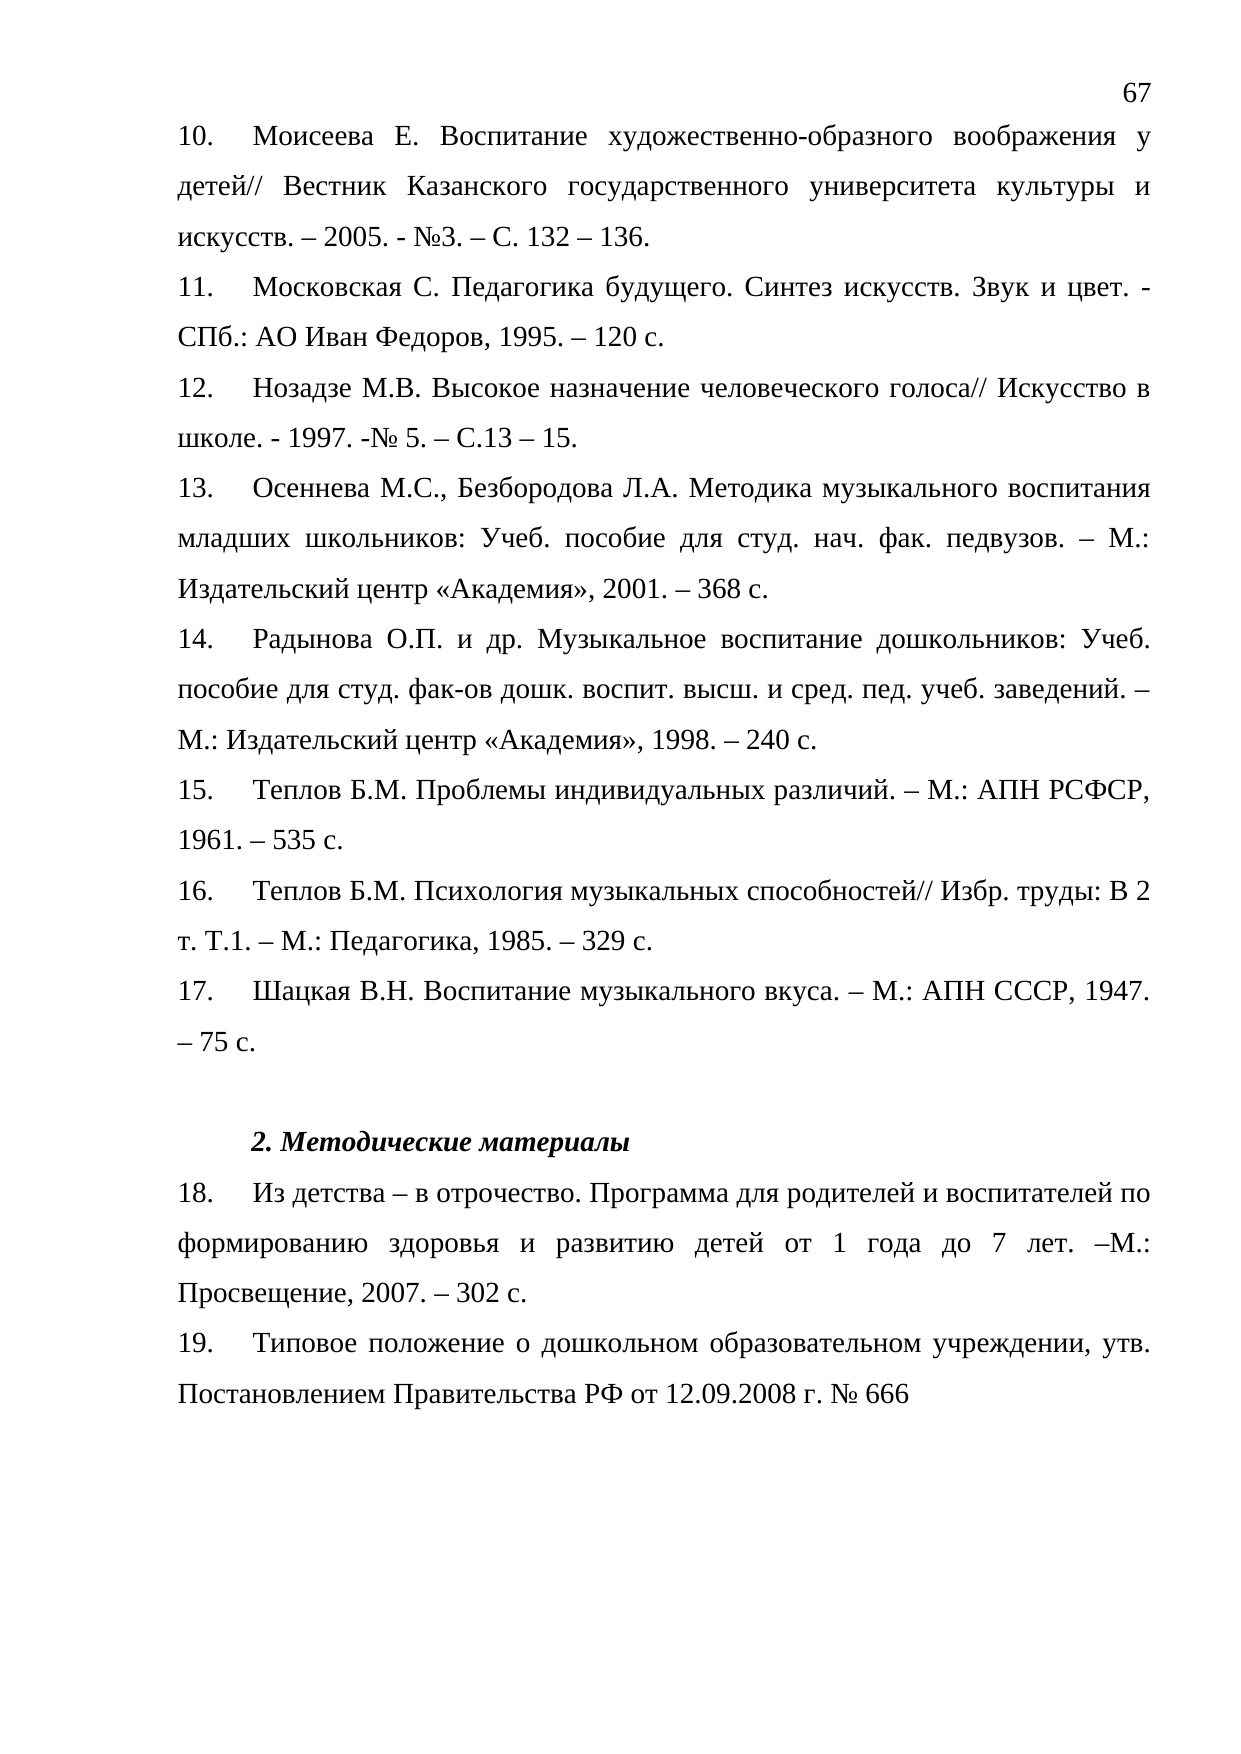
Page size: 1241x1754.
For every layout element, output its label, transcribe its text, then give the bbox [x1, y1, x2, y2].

list Нозадзе М.В. Высокое назначение человеческого голоса// Искусство в школе. - 1997. -№ 5. – С.13 – 15. [177, 370, 1152, 453]
list Московская С. Педагогика будущего. Синтез искусств. Звук и цвет. - СПб.: АО Иван Федоров, 1995. – 120 с. [177, 269, 1152, 353]
list Шацкая В.Н. Воспитание музыкального вкуса. – М.: АПН СССР, 1947. – 75 с. [177, 973, 1152, 1057]
list Типовое положение о дошкольном образовательном учреждении, утв. Постановлением Правительства РФ от 12.09.2008 г. № 666 [177, 1326, 1152, 1409]
list Осеннева М.С., Безбородова Л.А. Методика музыкального воспитания младших школьников: Учеб. пособие для студ. нач. фак. педвузов. – М.: Издательский центр «Академия», 2001. – 368 с. [177, 470, 1152, 604]
list Теплов Б.М. Проблемы индивидуальных различий. – М.: АПН РСФСР, 1961. – 535 с. [177, 772, 1152, 856]
list Моисеева Е. Воспитание художественно-образного воображения у детей// Вестник Казанского государственного университета культуры и искусств. – 2005. - №3. – С. 132 – 136. [177, 118, 1152, 252]
list Теплов Б.М. Психология музыкальных способностей// Избр. труды: В 2 т. Т.1. – М.: Педагогика, 1985. – 329 с. [177, 873, 1152, 957]
list Из детства – в отрочество. Программа для родителей и воспитателей по формированию здоровья и развитию детей от 1 года до 7 лет. –М.: Просвещение, 2007. – 302 с. [177, 1175, 1152, 1309]
list Радынова О.П. и др. Музыкальное воспитание дошкольников: Учеб. пособие для студ. фак-ов дошк. воспит. высш. и сред. пед. учеб. заведений. – М.: Издательский центр «Академия», 1998. – 240 с. [177, 621, 1152, 755]
text 2. Методические материалы [177, 1124, 1152, 1158]
